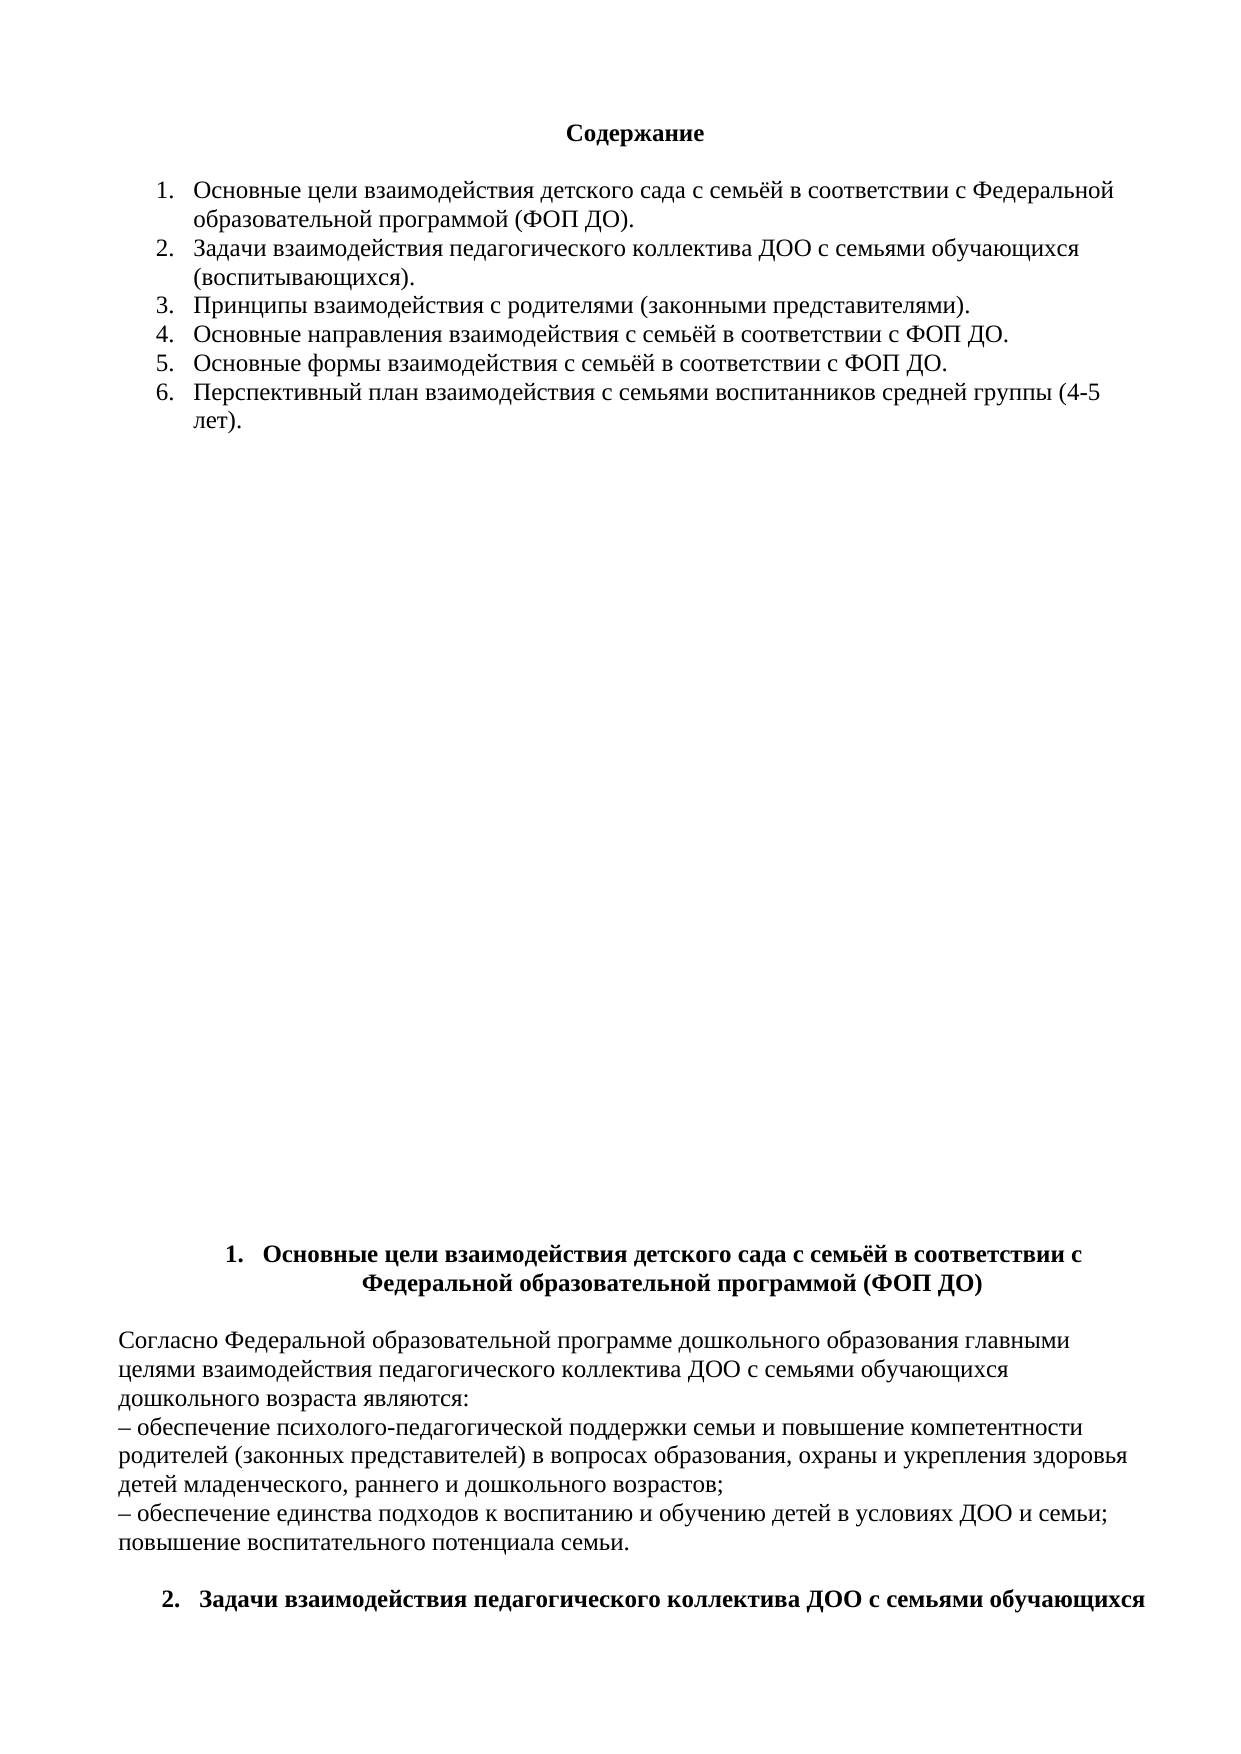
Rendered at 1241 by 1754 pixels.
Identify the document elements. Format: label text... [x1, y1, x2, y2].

list Задачи взаимодействия педагогического коллектива ДОО с семьями обучающихся (воспитывающихся). [156, 233, 1152, 291]
list Задачи взаимодействия педагогического коллектива ДОО с семьями обучающихся [156, 1584, 1152, 1613]
text Согласно Федеральной образовательной программе дошкольного образования главными целями взаимодействия педагогического коллектива ДОО с семьями обучающихся дошкольного возраста являются: [118, 1326, 1152, 1412]
list Принципы взаимодействия с родителями (законными представителями). [156, 291, 1152, 319]
text – обеспечение единства подходов к воспитанию и обучению детей в условиях ДОО и семьи; повышение воспитательного потенциала семьи. [118, 1498, 1152, 1556]
list Основные цели взаимодействия детского сада с семьёй в соответствии с Федеральной образовательной программой (ФОП ДО). [156, 176, 1152, 233]
list Перспективный план взаимодействия с семьями воспитанников средней группы (4-5 лет). [156, 377, 1152, 434]
list Основные формы взаимодействия с семьёй в соответствии с ФОП ДО. [156, 348, 1152, 377]
text – обеспечение психолого-педагогической поддержки семьи и повышение компетентности родителей (законных представителей) в вопросах образования, охраны и укрепления здоровья детей младенческого, раннего и дошкольного возрастов; [118, 1412, 1152, 1498]
list Основные направления взаимодействия с семьёй в соответствии с ФОП ДО. [156, 319, 1152, 348]
list Основные цели взаимодействия детского сада с семьёй в соответствии с Федеральной образовательной программой (ФОП ДО) [156, 1239, 1152, 1297]
text Содержание [118, 118, 1152, 147]
